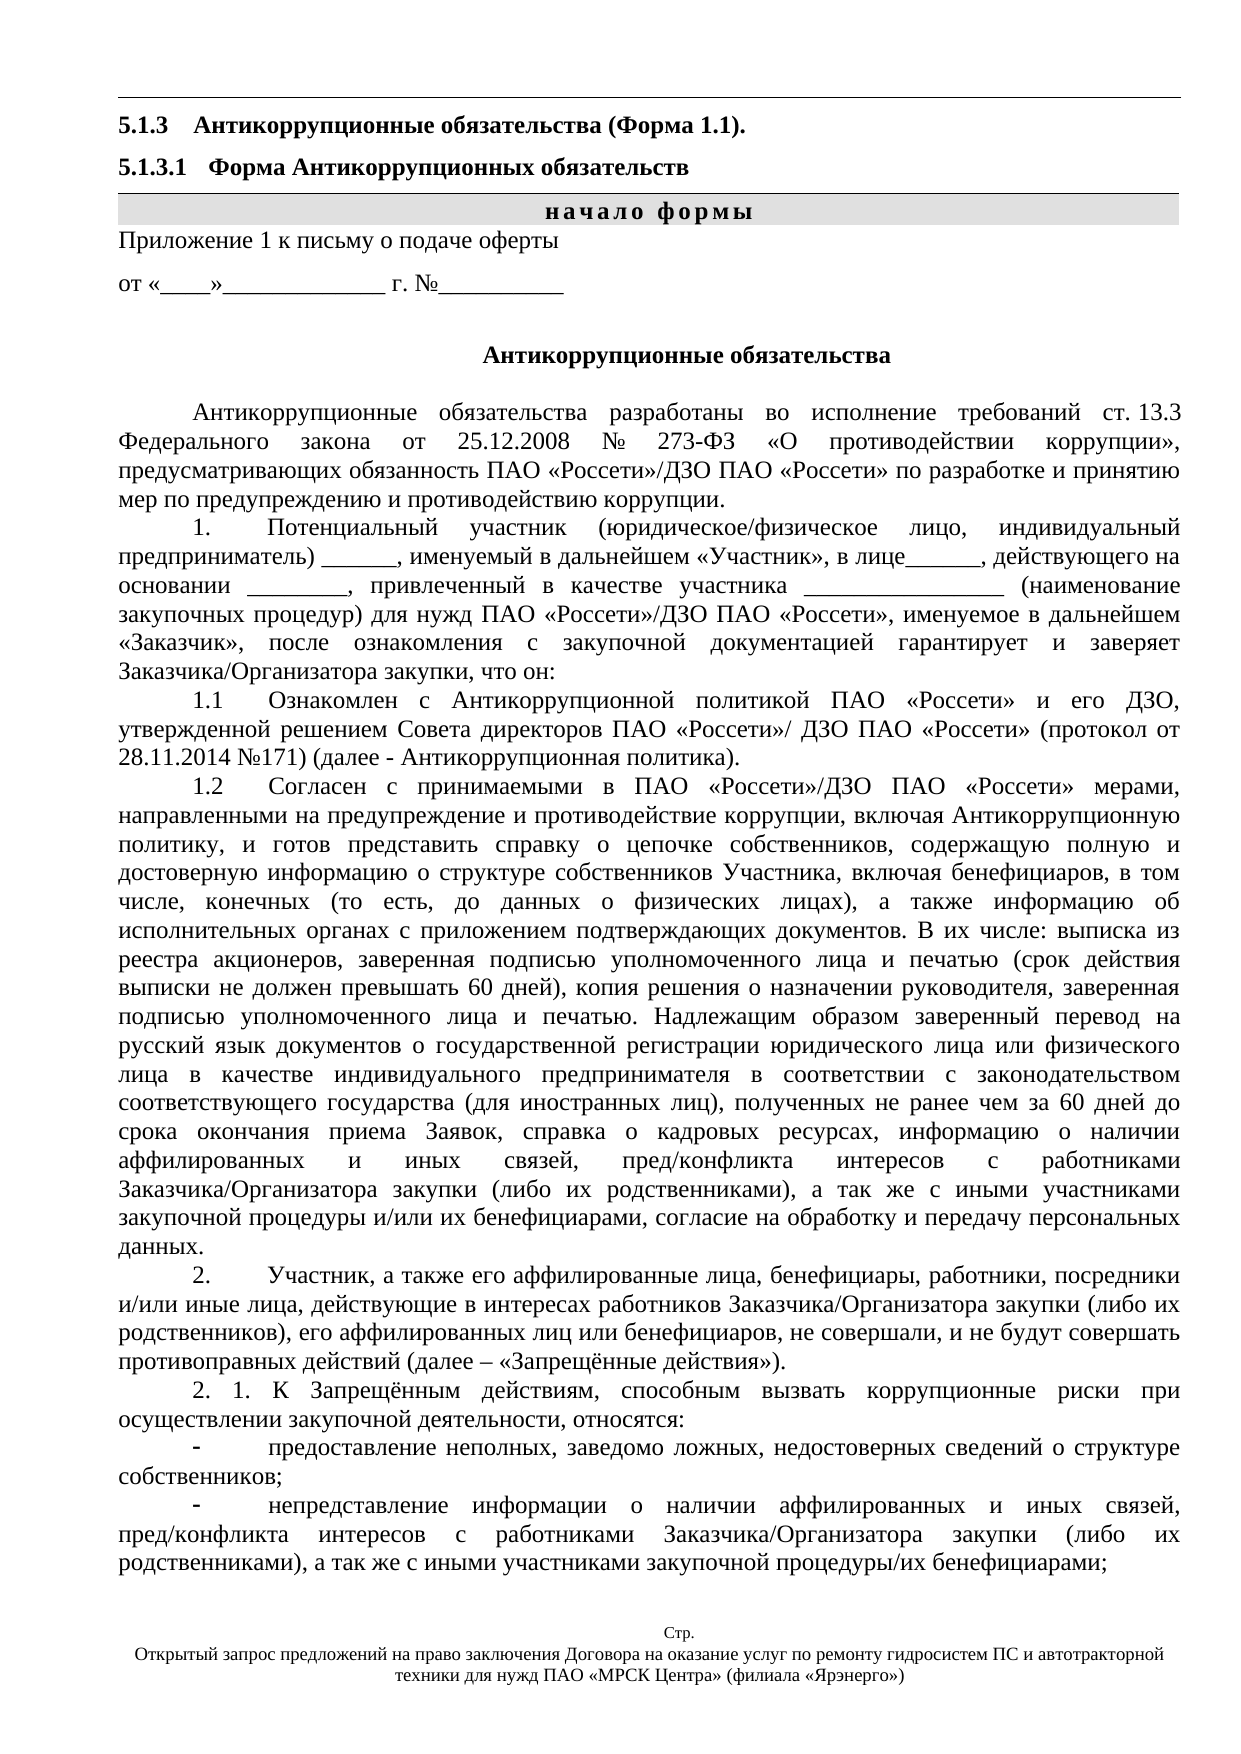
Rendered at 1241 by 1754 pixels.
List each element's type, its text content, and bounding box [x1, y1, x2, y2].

text от «____»_____________ г. №__________ [118, 268, 1181, 297]
text 2. 1. К Запрещённым действиям, способным вызвать коррупционные риски при осуществлении закупочной деятельности, относятся: [118, 1375, 1181, 1432]
text Антикоррупционные обязательства разработаны во исполнение требований ст. 13.3 Федерального закона от 25.12.2008 № 273-ФЗ «О противодействии коррупции», предусматривающих обязанность ПАО «Россети»/ДЗО ПАО «Россети» по разработке и принятию мер по предупреждению и противодействию коррупции. [118, 397, 1181, 512]
subtitle Форма Антикоррупционных обязательств [118, 152, 1181, 181]
list предоставление неполных, заведомо ложных, недостоверных сведений о структуре собственников; [118, 1432, 1181, 1490]
text Приложение 1 к письму о подаче оферты [118, 225, 1181, 254]
text 1.1 Ознакомлен с Антикоррупционной политикой ПАО «Россети» и его ДЗО, утвержденной решением Совета директоров ПАО «Россети»/ ДЗО ПАО «Россети» (протокол от 28.11.2014 №171) (далее - Антикоррупционная политика). [118, 685, 1181, 771]
text Антикоррупционные обязательства [118, 340, 1181, 369]
list Согласен с принимаемыми в ПАО «Россети»/ДЗО ПАО «Россети» мерами, направленными на предупреждение и противодействие коррупции, включая Антикоррупционную политику, и готов представить справку о цепочке собственников, содержащую полную и достоверную информацию о структуре собственников Участника, включая бенефициаров, в том числе, конечных (то есть, до данных о физических лицах), а также информацию об исполнительных органах с приложением подтверждающих документов. В их числе: выписка из реестра акционеров, заверенная подписью уполномоченного лица и печатью (срок действия выписки не должен превышать 60 дней), копия решения о назначении руководителя, заверенная подписью уполномоченного лица и печатью. Надлежащим образом заверенный перевод на русский язык документов о государственной регистрации юридического лица или физического лица в качестве индивидуального предпринимателя в соответствии с законодательством соответствующего государства (для иностранных лиц), полученных не ранее чем за 60 дней до срока окончания приема Заявок, справка о кадровых ресурсах, информацию о наличии аффилированных и иных связей, пред/конфликта интересов с работниками Заказчика/Организатора закупки (либо их родственниками), а так же с иными участниками закупочной процедуры и/или их бенефициарами, согласие на обработку и передачу персональных данных. [118, 771, 1181, 1260]
list непредставление информации о наличии аффилированных и иных связей, пред/конфликта интересов с работниками Заказчика/Организатора закупки (либо их родственниками), а так же с иными участниками закупочной процедуры/их бенефициарами; [118, 1490, 1181, 1576]
list Потенциальный участник (юридическое/физическое лицо, индивидуальный предприниматель) ______, именуемый в дальнейшем «Участник», в лице______, действующего на основании ________, привлеченный в качестве участника ________________ (наименование закупочных процедур) для нужд ПАО «Россети»/ДЗО ПАО «Россети», именуемое в дальнейшем «Заказчик», после ознакомления с закупочной документацией гарантирует и заверяет Заказчика/Организатора закупки, что он: [118, 512, 1181, 685]
list Участник, а также его аффилированные лица, бенефициары, работники, посредники и/или иные лица, действующие в интересах работников Заказчика/Организатора закупки (либо их родственников), его аффилированных лиц или бенефициаров, не совершали, и не будут совершать противоправных действий (далее – «Запрещённые действия»). [118, 1260, 1181, 1375]
subtitle Антикоррупционные обязательства (Форма 1.1). [118, 111, 1181, 139]
text начало формы [118, 194, 1179, 225]
